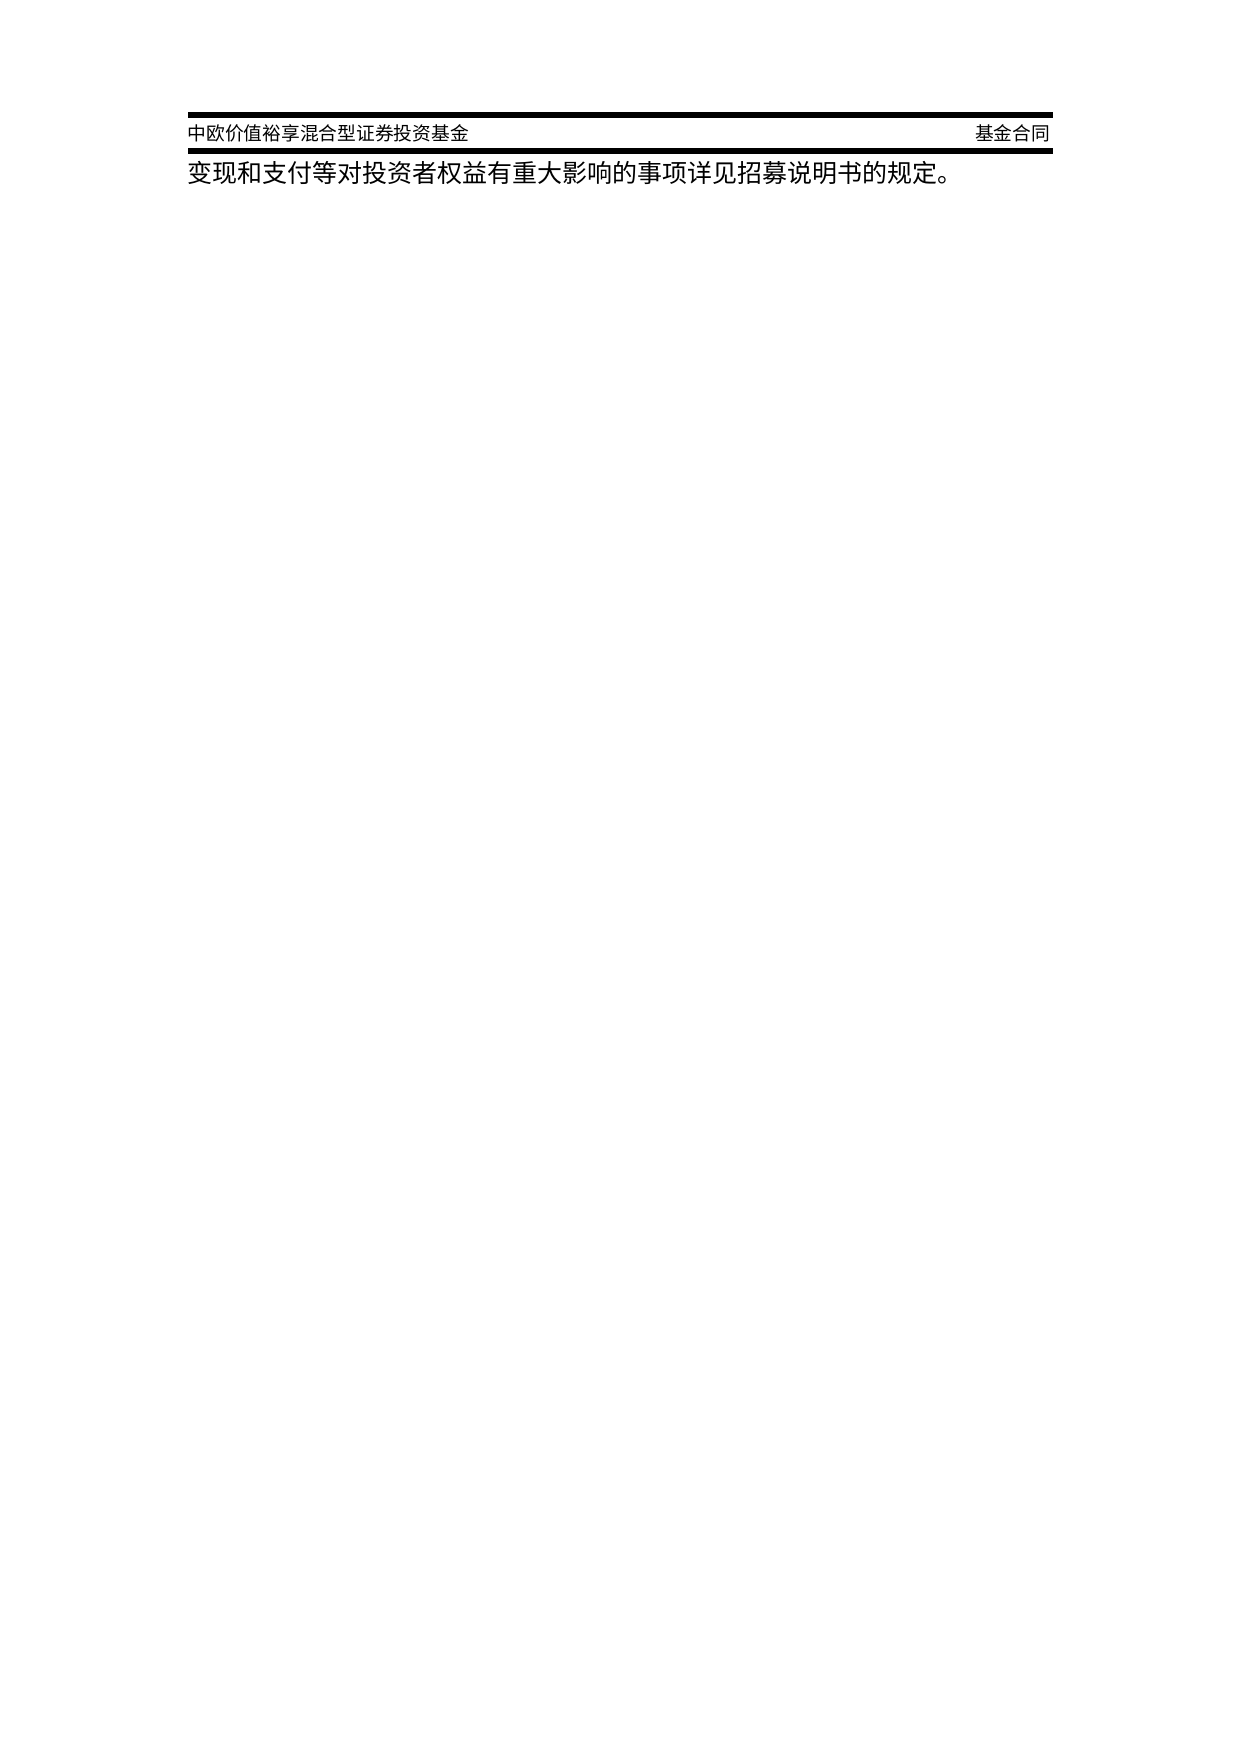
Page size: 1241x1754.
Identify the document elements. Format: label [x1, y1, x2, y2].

text [187, 154, 1053, 190]
